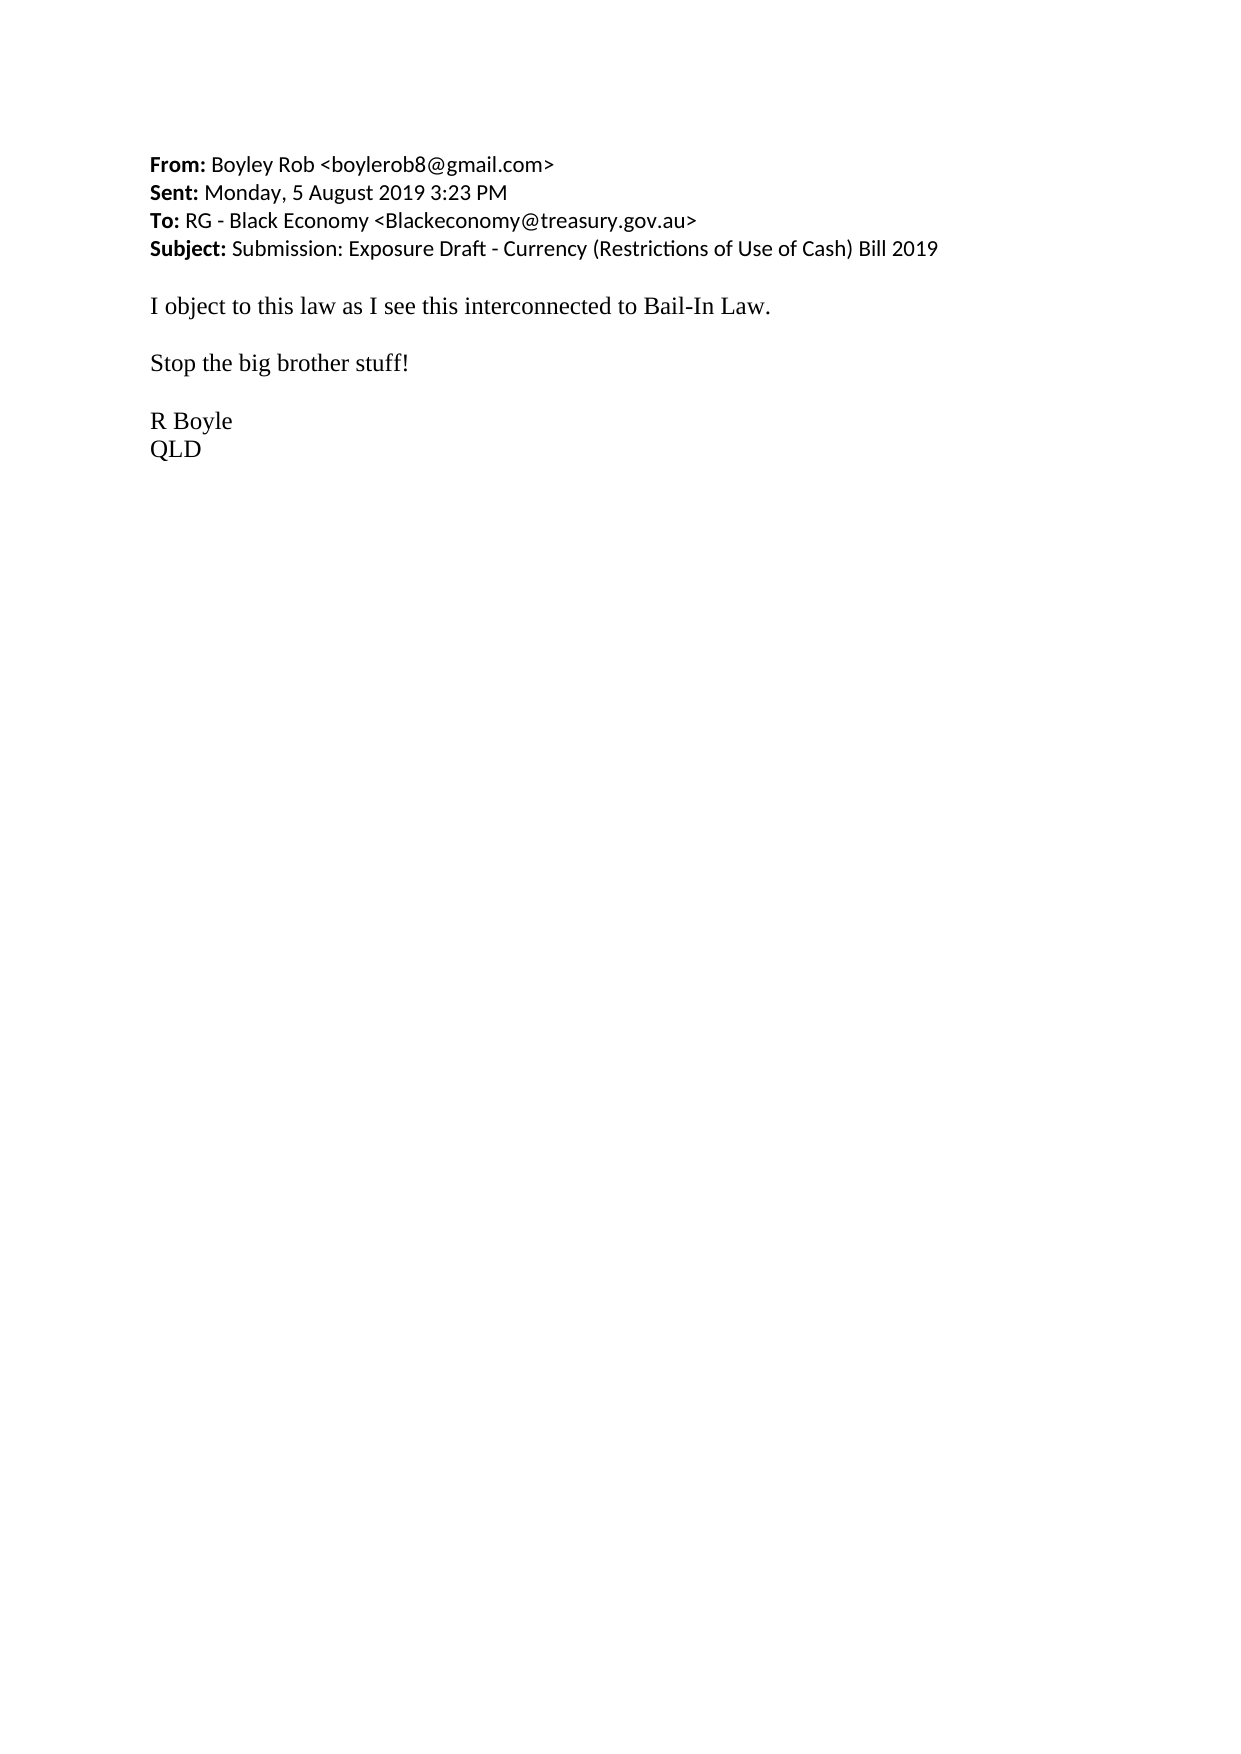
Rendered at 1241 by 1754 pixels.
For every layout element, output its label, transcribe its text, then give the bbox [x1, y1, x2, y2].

text From: Boyley Rob <boylerob8@gmail.com> Sent: Monday, 5 August 2019 3:23 PM To: RG - Black Economy <Blackeconomy@treasury.gov.au> Subject: Submission: Exposure Draft - Currency (Restrictions of Use of Cash) Bill 2019 [150, 150, 1090, 262]
text I object to this law as I see this interconnected to Bail-In Law. [150, 291, 1090, 319]
text Stop the big brother stuff! [150, 348, 1090, 377]
text QLD [150, 434, 1090, 463]
text R Boyle [150, 406, 1090, 434]
